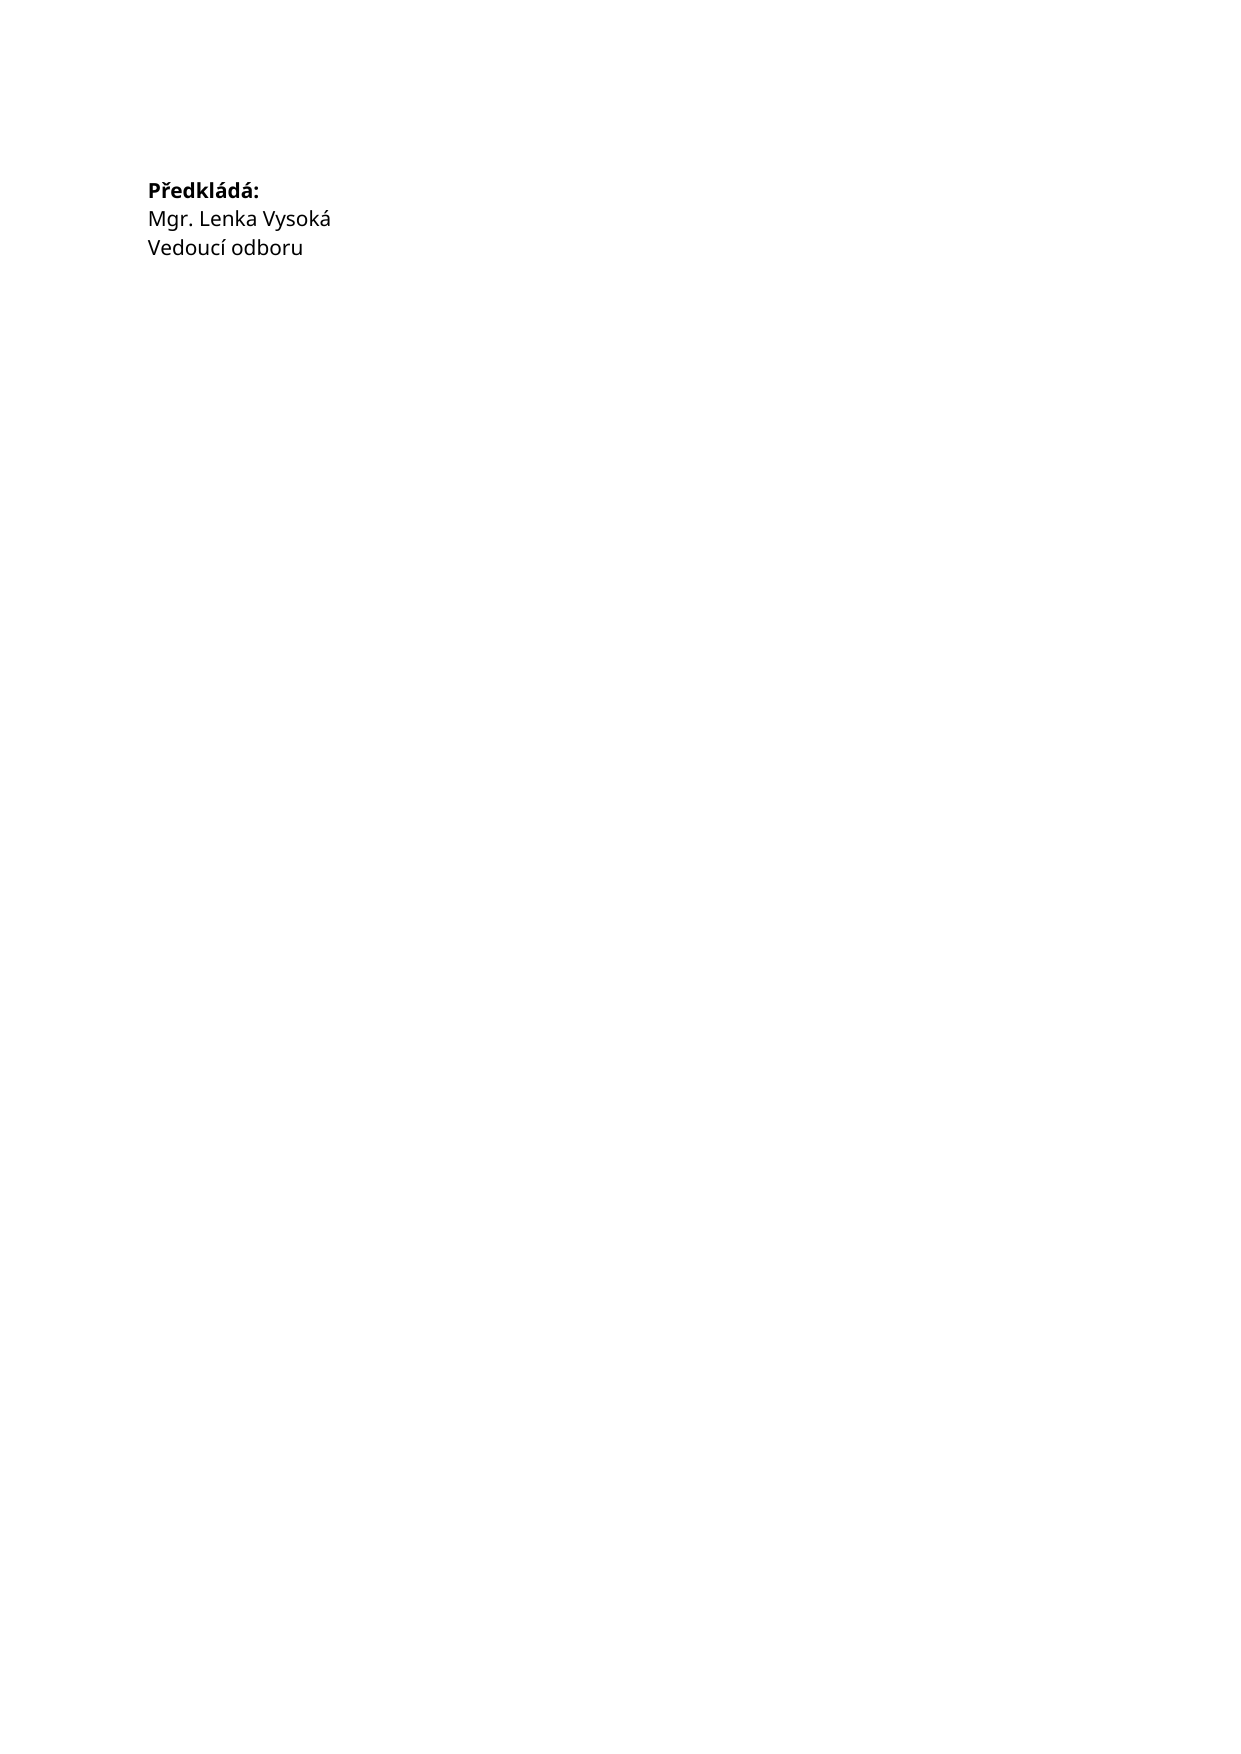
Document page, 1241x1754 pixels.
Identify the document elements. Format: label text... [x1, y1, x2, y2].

text Předkládá: [148, 176, 1093, 204]
text Mgr. Lenka Vysoká [148, 204, 1093, 233]
text Vedoucí odboru [148, 233, 1093, 261]
